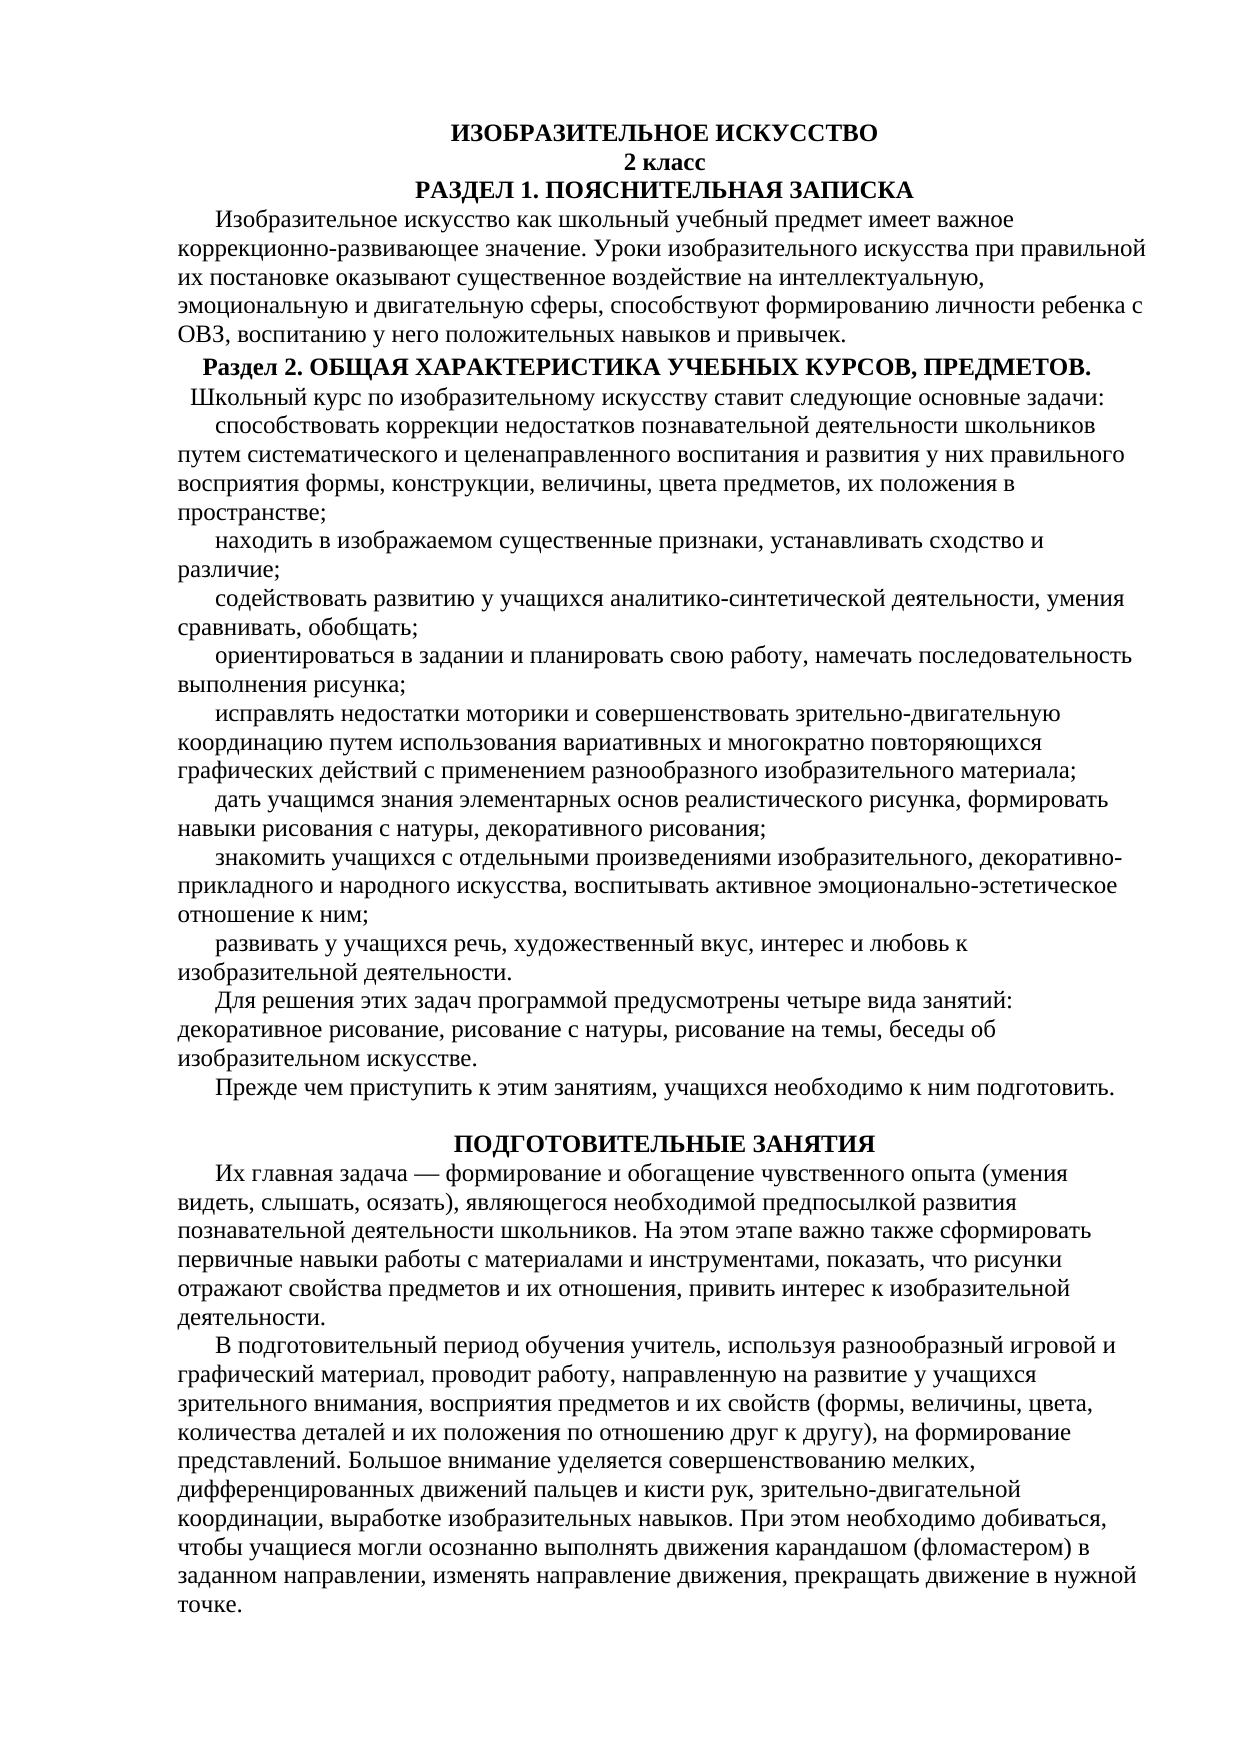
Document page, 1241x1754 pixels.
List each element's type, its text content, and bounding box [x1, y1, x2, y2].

text РАЗДЕЛ 1. ПОЯСНИТЕЛЬНАЯ ЗАПИСКА [177, 176, 1152, 204]
text Изобразительное искусство как школьный учебный предмет имеет важное коррекционно-развивающее значение. Уроки изобразительного искусства при правильной их постановке оказывают существенное воздействие на интеллектуальную, эмоциональную и двигательную сферы, способствуют формированию личности ребенка с ОВЗ, воспитанию у него положительных навыков и привычек. Раздел 2. ОБЩАЯ ХАРАКТЕРИСТИКА УЧЕБНЫХ КУРСОВ, ПРЕДМЕТОВ. [177, 204, 1152, 382]
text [177, 1158, 1152, 1618]
text ПОДГОТОВИТЕЛЬНЫЕ ЗАНЯТИЯ [177, 1129, 1152, 1158]
text Школьный курс по изобразительному искусству ставит следующие основные задачи: способствовать коррекции недостатков познавательной деятельности школьников путем систематического и целенаправленного воспитания и развития у них правильного восприятия формы, конструкции, величины, цвета предметов, их положения в пространстве; находить в изображаемом существенные признаки, устанавливать сходство и различие; содействовать развитию у учащихся аналитико-синтетической деятельности, умения сравнивать, обобщать; ориентироваться в задании и планировать свою работу, намечать последовательность выполнения рисунка; исправлять недостатки моторики и совершенствовать зрительно-двигательную координацию путем использования вариативных и многократно повторяющихся графических действий с применением разнообразного изобразительного материала; дать учащимся знания элементарных основ реалистического рисунка, формировать навыки рисования с натуры, декоративного рисования; знакомить учащихся с отдельными произведениями изобразительного, декоративно-прикладного и народного искусства, воспитывать активное эмоционально-эстетическое отношение к ним; развивать у учащихся речь, художественный вкус, интерес и любовь к изобразительной деятельности. Для решения этих задач программой предусмотрены четыре вида занятий: декоративное рисование, рисование с натуры, рисование на темы, беседы об изобразительном искусстве. Прежде чем приступить к этим занятиям, учащихся необходимо к ним подготовить. [177, 382, 1152, 1100]
text ИЗОБРАЗИТЕЛЬНОЕ ИСКУССТВО [177, 118, 1152, 147]
text 2 класс [177, 147, 1152, 176]
